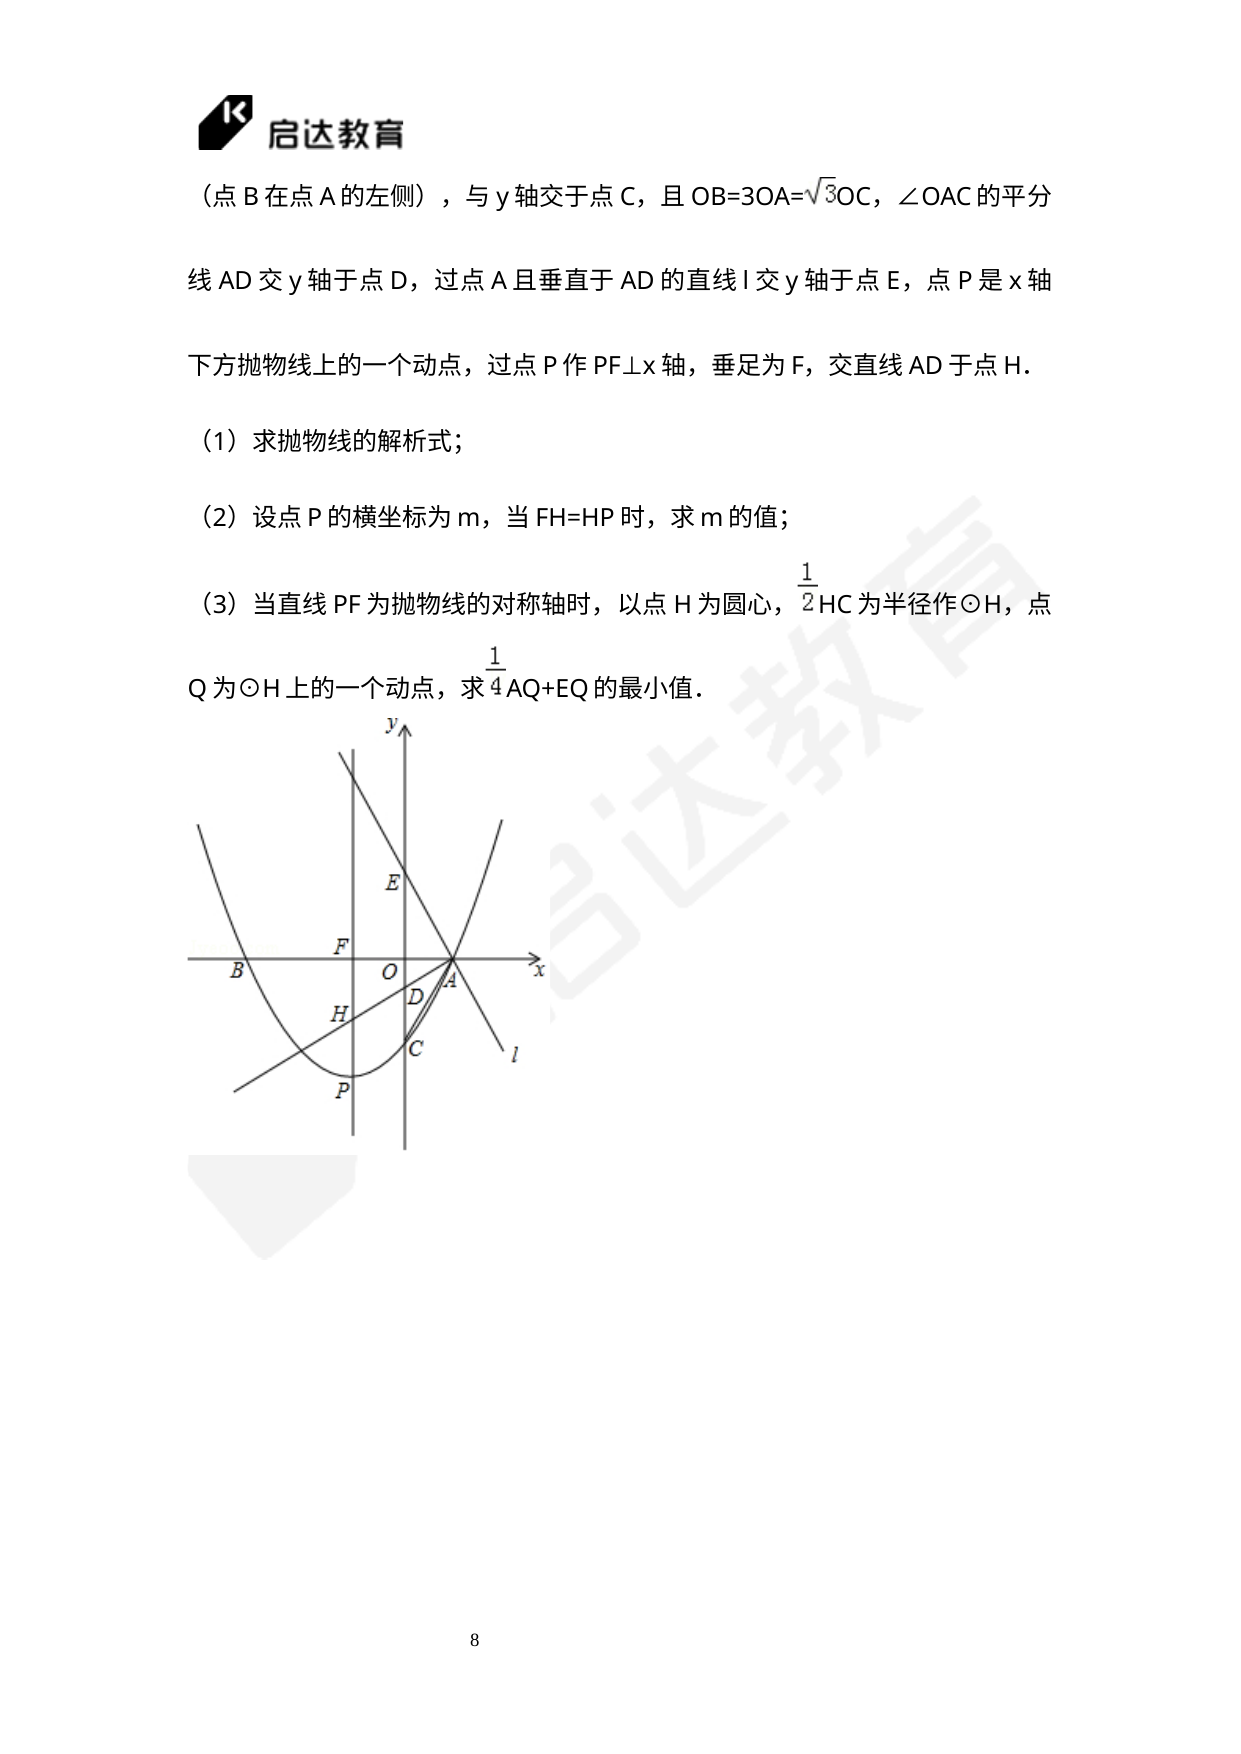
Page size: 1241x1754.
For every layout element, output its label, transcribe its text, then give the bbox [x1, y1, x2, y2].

picture [797, 558, 818, 614]
text （1）求抛物线的解析式； [187, 407, 1053, 472]
picture [485, 642, 506, 698]
picture [804, 177, 836, 206]
text （3）当直线PF为抛物线的对称轴时，以点H为圆心，HC为半径作⊙H，点Q为⊙H上的一个动点，求AQ+EQ的最小值． [187, 558, 1053, 708]
picture [187, 718, 550, 1155]
text 26．（10.00分）如图，抛物线y=ax2+bx+c与x轴交于A（，0），B两点（点B在点A的左侧），与y轴交于点C，且OB=3OA=OC，∠OAC的平分线AD交y轴于点D，过点A且垂直于AD的直线l交y轴于点E，点P是x轴下方抛物线上的一个动点，过点P作PF⊥x轴，垂足为F，交直线AD于点H． [187, 162, 1053, 396]
text （2）设点P的横坐标为m，当FH=HP时，求m的值； [187, 483, 1053, 548]
picture [198, 95, 404, 150]
